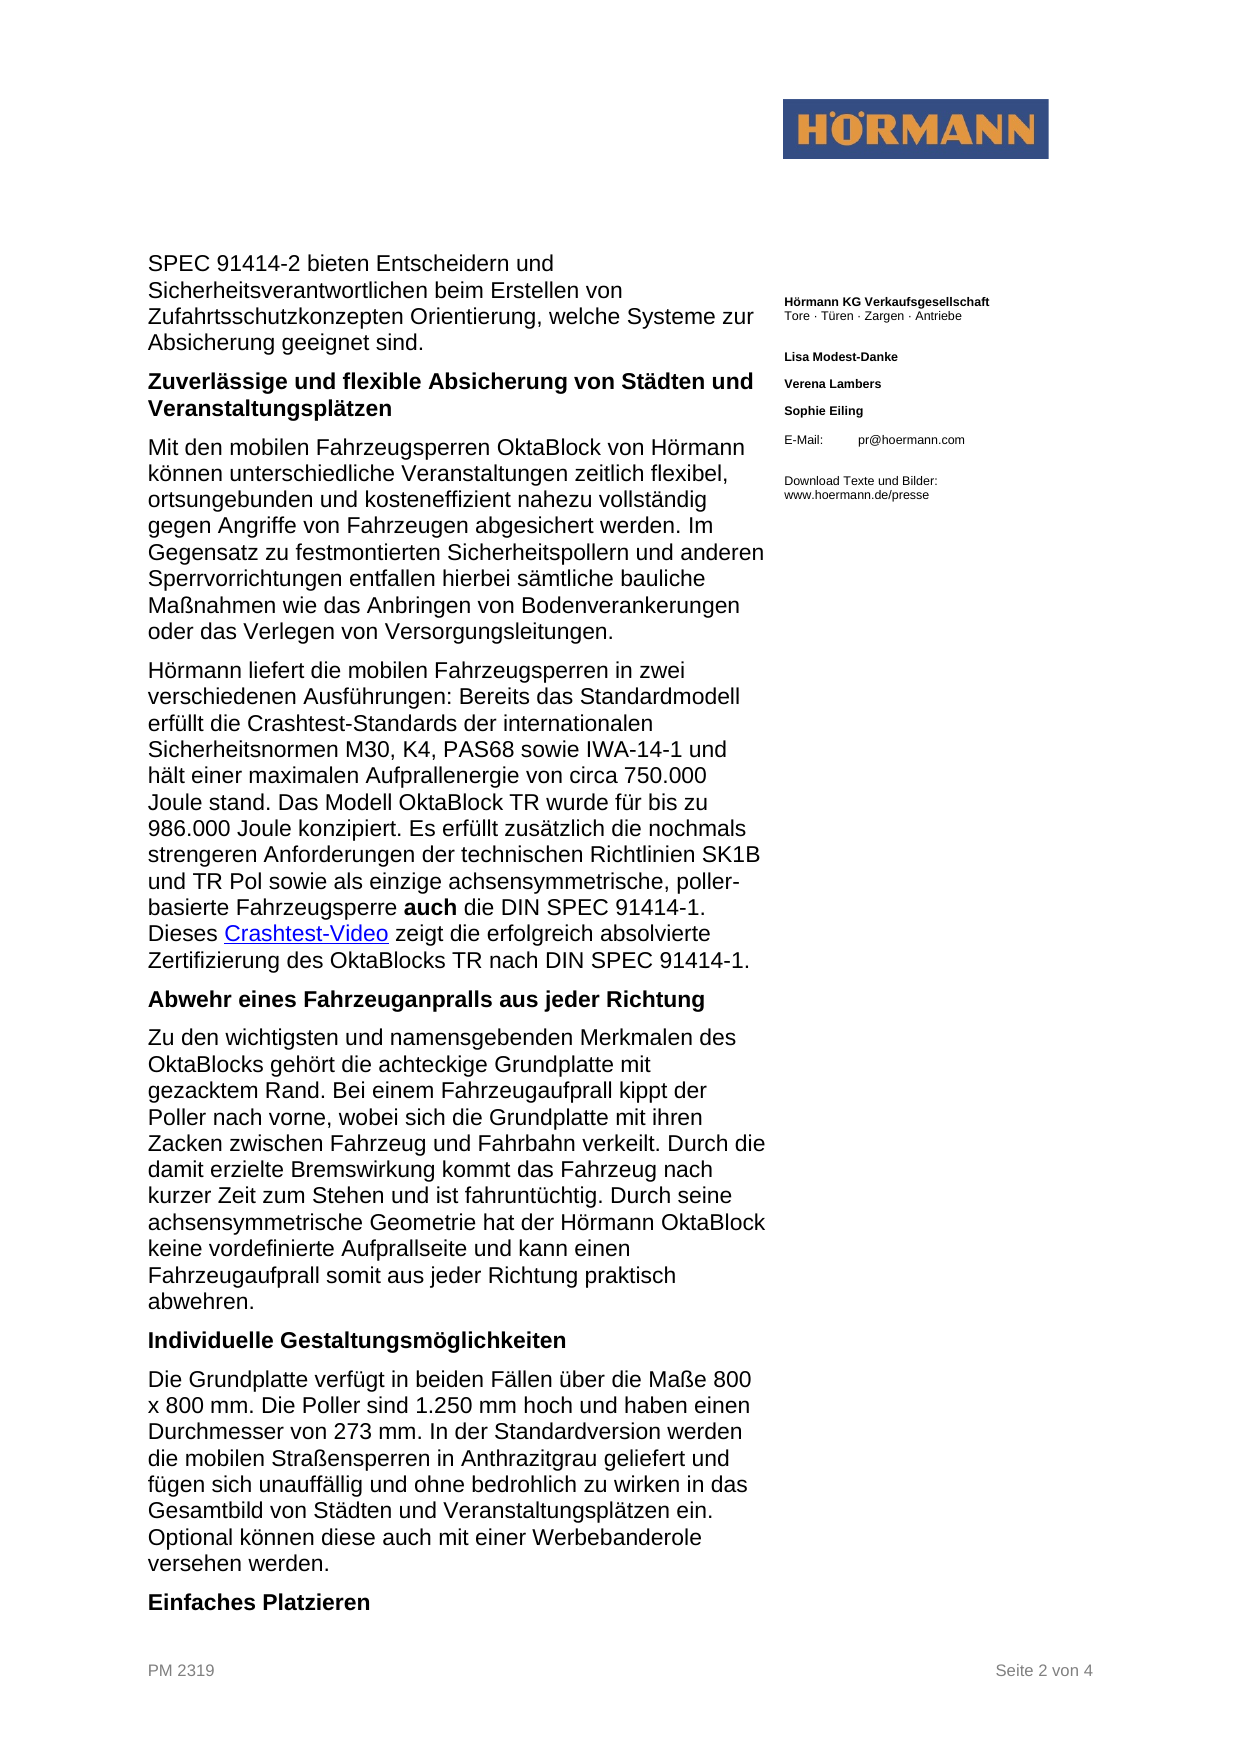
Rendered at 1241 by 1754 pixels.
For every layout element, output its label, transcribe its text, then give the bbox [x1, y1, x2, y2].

text Die Grundplatte verfügt in beiden Fällen über die Maße 800 x 800 mm. Die Poller sind 1.250 mm hoch und haben einen Durchmesser von 273 mm. In der Standardversion werden die mobilen Straßensperren in Anthrazitgrau geliefert und fügen sich unauffällig und ohne bedrohlich zu wirken in das Gesamtbild von Städten und Veranstaltungsplätzen ein. Optional können diese auch mit einer Werbebanderole versehen werden. [148, 1366, 768, 1576]
text Einfaches Platzieren [148, 1589, 768, 1615]
text Abwehr eines Fahrzeuganpralls aus jeder Richtung [148, 986, 768, 1012]
picture [783, 99, 1049, 159]
text Individuelle Gestaltungsmöglichkeiten [148, 1327, 768, 1353]
text Zuverlässige und flexible Absicherung von Städten und Veranstaltungsplätzen [148, 368, 768, 421]
text Zu den wichtigsten und namensgebenden Merkmalen des OktaBlocks gehört die achteckige Grundplatte mit gezacktem Rand. Bei einem Fahrzeugaufprall kippt der Poller nach vorne, wobei sich die Grundplatte mit ihren Zacken zwischen Fahrzeug und Fahrbahn verkeilt. Durch die damit erzielte Bremswirkung kommt das Fahrzeug nach kurzer Zeit zum Stehen und ist fahruntüchtig. Durch seine achsensymmetrische Geometrie hat der Hörmann OktaBlock keine vordefinierte Aufprallseite und kann einen Fahrzeugaufprall somit aus jeder Richtung praktisch abwehren. [148, 1024, 768, 1314]
text Hörmann liefert die mobilen Fahrzeugsperren in zwei verschiedenen Ausführungen: Bereits das Standardmodell erfüllt die Crashtest-Standards der internationalen Sicherheitsnormen M30, K4, PAS68 sowie IWA-14-1 und hält einer maximalen Aufprallenergie von circa 750.000 Joule stand. Das Modell OktaBlock TR wurde für bis zu 986.000 Joule konzipiert. Es erfüllt zusätzlich die nochmals strengeren Anforderungen der technischen Richtlinien SK1B und TR Pol sowie als einzige achsensymmetrische, poller-basierte Fahrzeugsperre auch die DIN SPEC 91414-1. Dieses Crashtest-Video​ zeigt die erfolgreich absolvierte Zertifizierung des OktaBlocks TR nach DIN SPEC 91414-1. [148, 657, 766, 973]
text Mit den mobilen Fahrzeugsperren OktaBlock von Hörmann können unterschiedliche Veranstaltungen zeitlich flexibel, ortsungebunden und kosteneffizient nahezu vollständig gegen Angriffe von Fahrzeugen abgesichert werden. Im Gegensatz zu festmontierten Sicherheitspollern und anderen Sperrvorrichtungen entfallen hierbei sämtliche bauliche Maßnahmen wie das Anbringen von Bodenverankerungen oder das Verlegen von Versorgungsleitungen. [148, 433, 768, 644]
